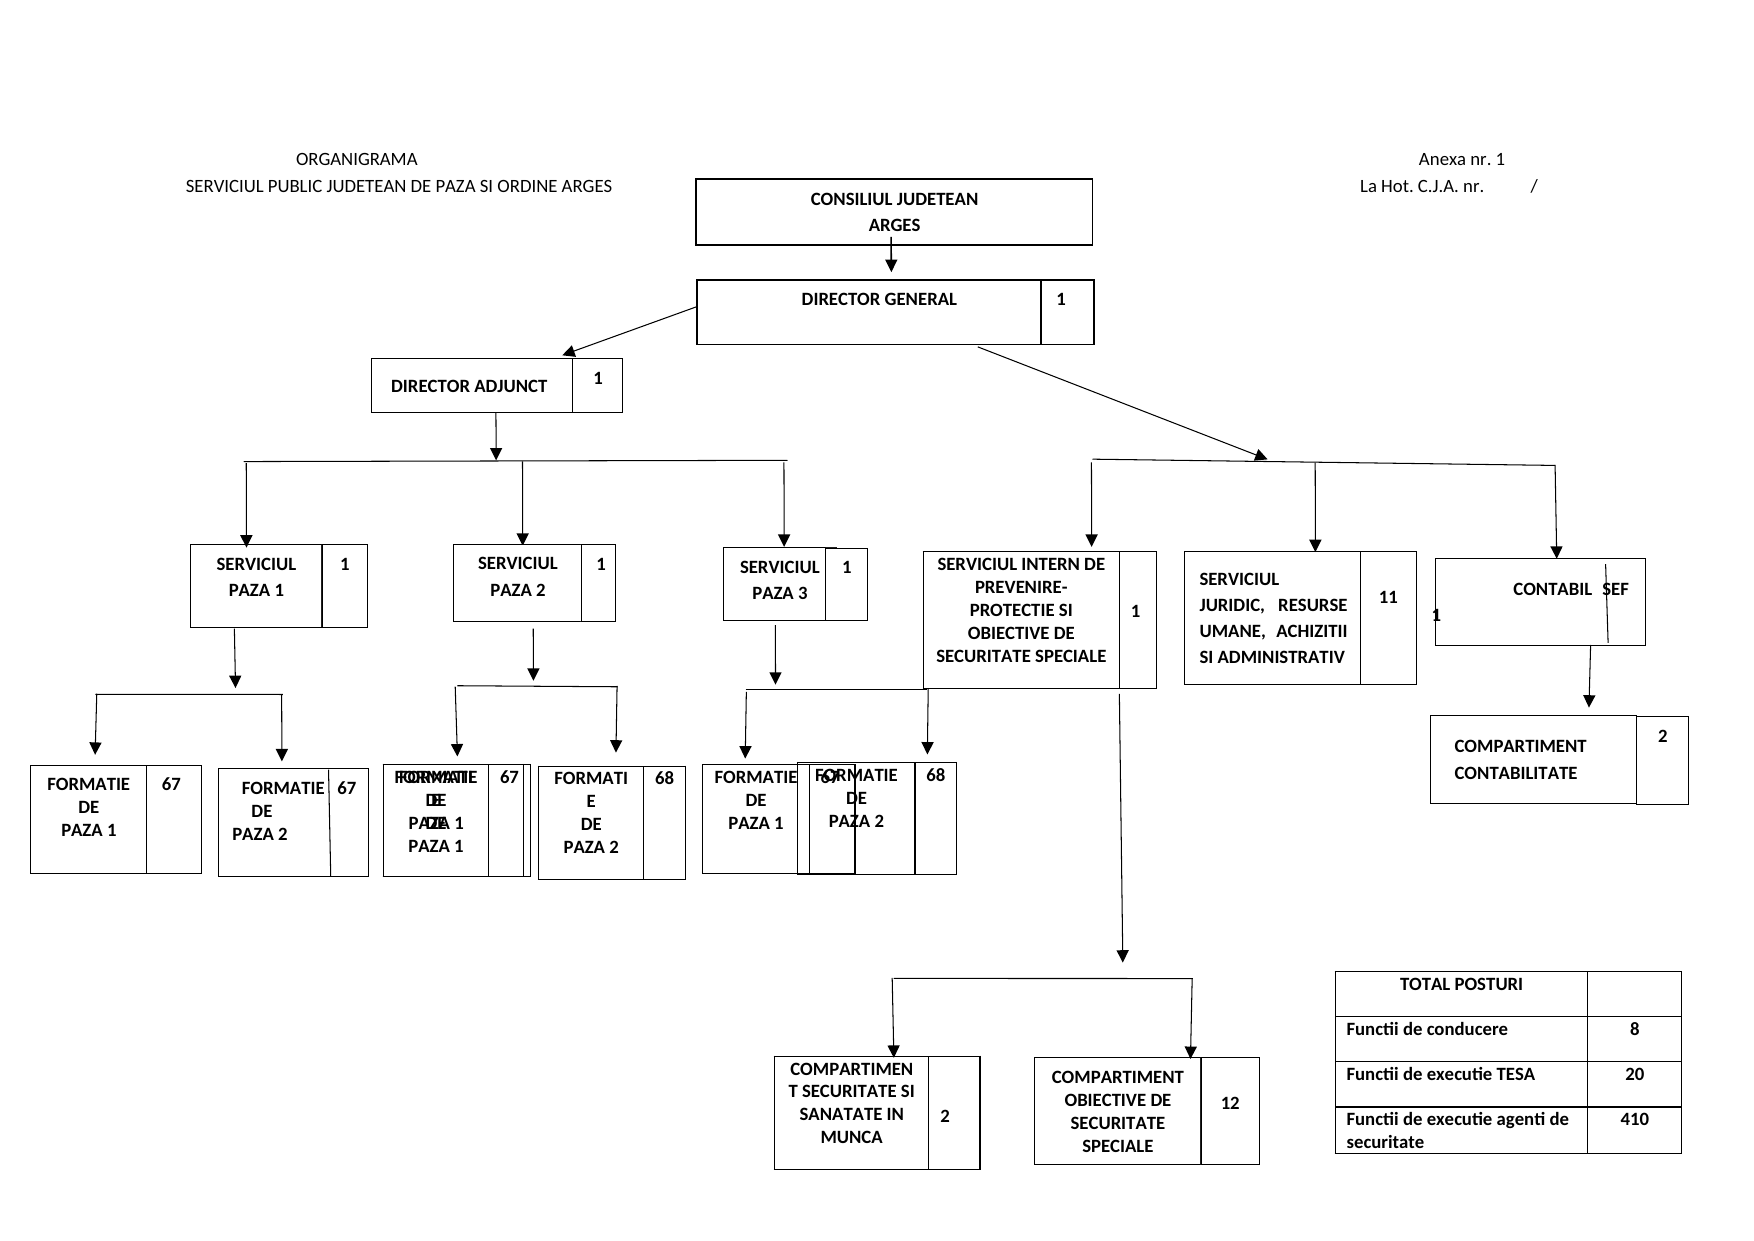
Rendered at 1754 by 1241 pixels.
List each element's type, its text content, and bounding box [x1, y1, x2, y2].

table_cell 410 [1588, 1108, 1681, 1153]
table_header 2 [929, 1057, 979, 1169]
table_header FORMATIE DE PAZA 2 [539, 767, 643, 879]
table_cell Functii de executie agenti de securitate [1336, 1108, 1587, 1153]
table_header [1588, 972, 1681, 1016]
text ORGANIGRAMA Anexa nr. 1 [148, 148, 1606, 171]
table_header 68 [644, 767, 685, 879]
table_cell Functii de executie TESA [1336, 1062, 1587, 1106]
text SERVICIUL PUBLIC JUDETEAN DE PAZA SI ORDINE ARGES La Hot. C.J.A. nr. / [148, 174, 1606, 197]
table_header COMPARTIMENT SECURITATE SI SANATATE IN MUNCA [775, 1057, 928, 1169]
table_cell Functii de conducere [1336, 1017, 1587, 1061]
table_header 68 [916, 763, 956, 874]
table_header SERVICIUL INTERN DE PREVENIRE-PROTECTIE SI OBIECTIVE DE SECURITATE SPECIALE [924, 552, 1119, 688]
table_header TOTAL POSTURI [1336, 972, 1587, 1016]
table_header FORMATIE DE PAZA 2 [798, 763, 914, 874]
table_header 1 [1120, 552, 1156, 688]
table_header FORMATIE DE PAZA 1 [384, 765, 488, 876]
table_cell 8 [1588, 1017, 1681, 1061]
table_cell 20 [1588, 1062, 1681, 1106]
table_header 67 [489, 765, 530, 876]
table_header FORMATIE DE PAZA 1 [703, 765, 797, 873]
